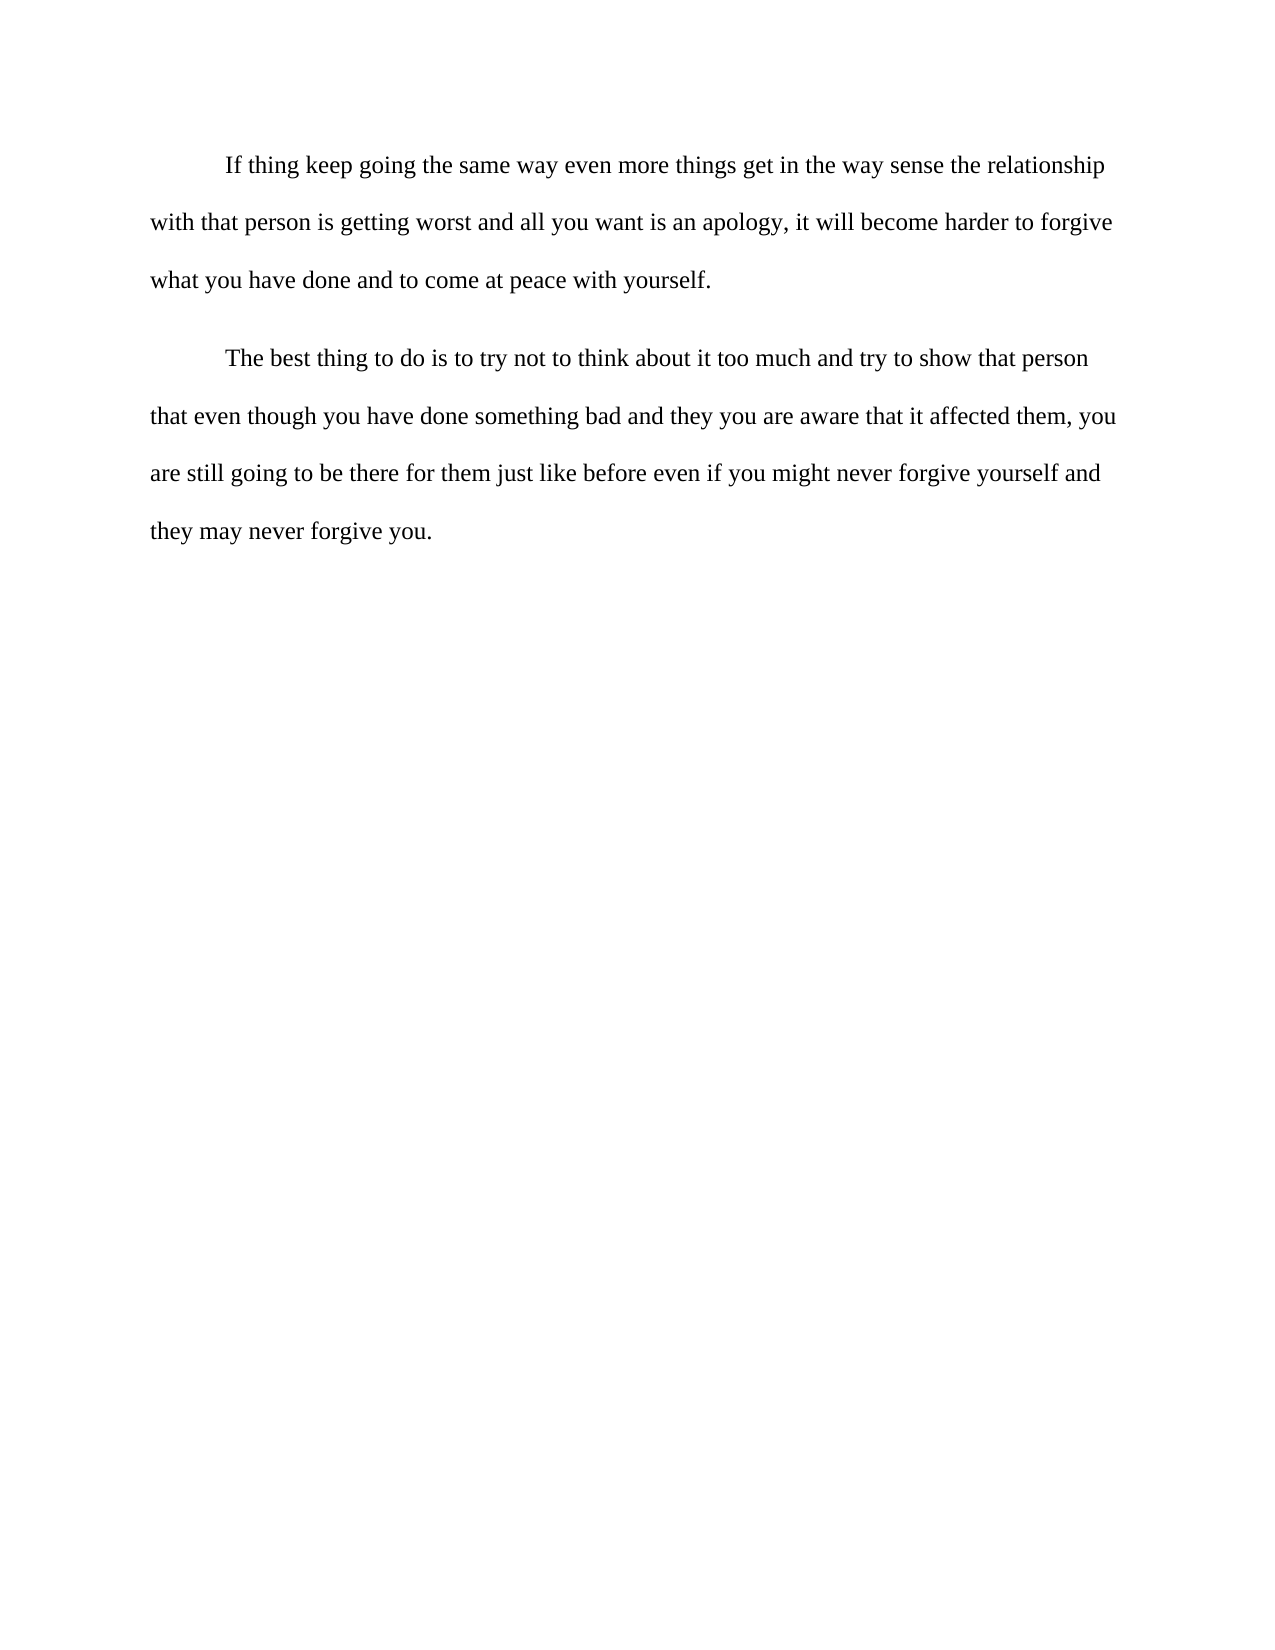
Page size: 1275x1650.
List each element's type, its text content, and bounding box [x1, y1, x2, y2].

text If thing keep going the same way even more things get in the way sense the relationship with that person is getting worst and all you want is an apology, it will become harder to forgive what you have done and to come at peace with yourself. [150, 150, 1125, 294]
text The best thing to do is to try not to think about it too much and try to show that person that even though you have done something bad and they you are aware that it affected them, you are still going to be there for them just like before even if you might never forgive yourself and they may never forgive you. [150, 343, 1125, 544]
